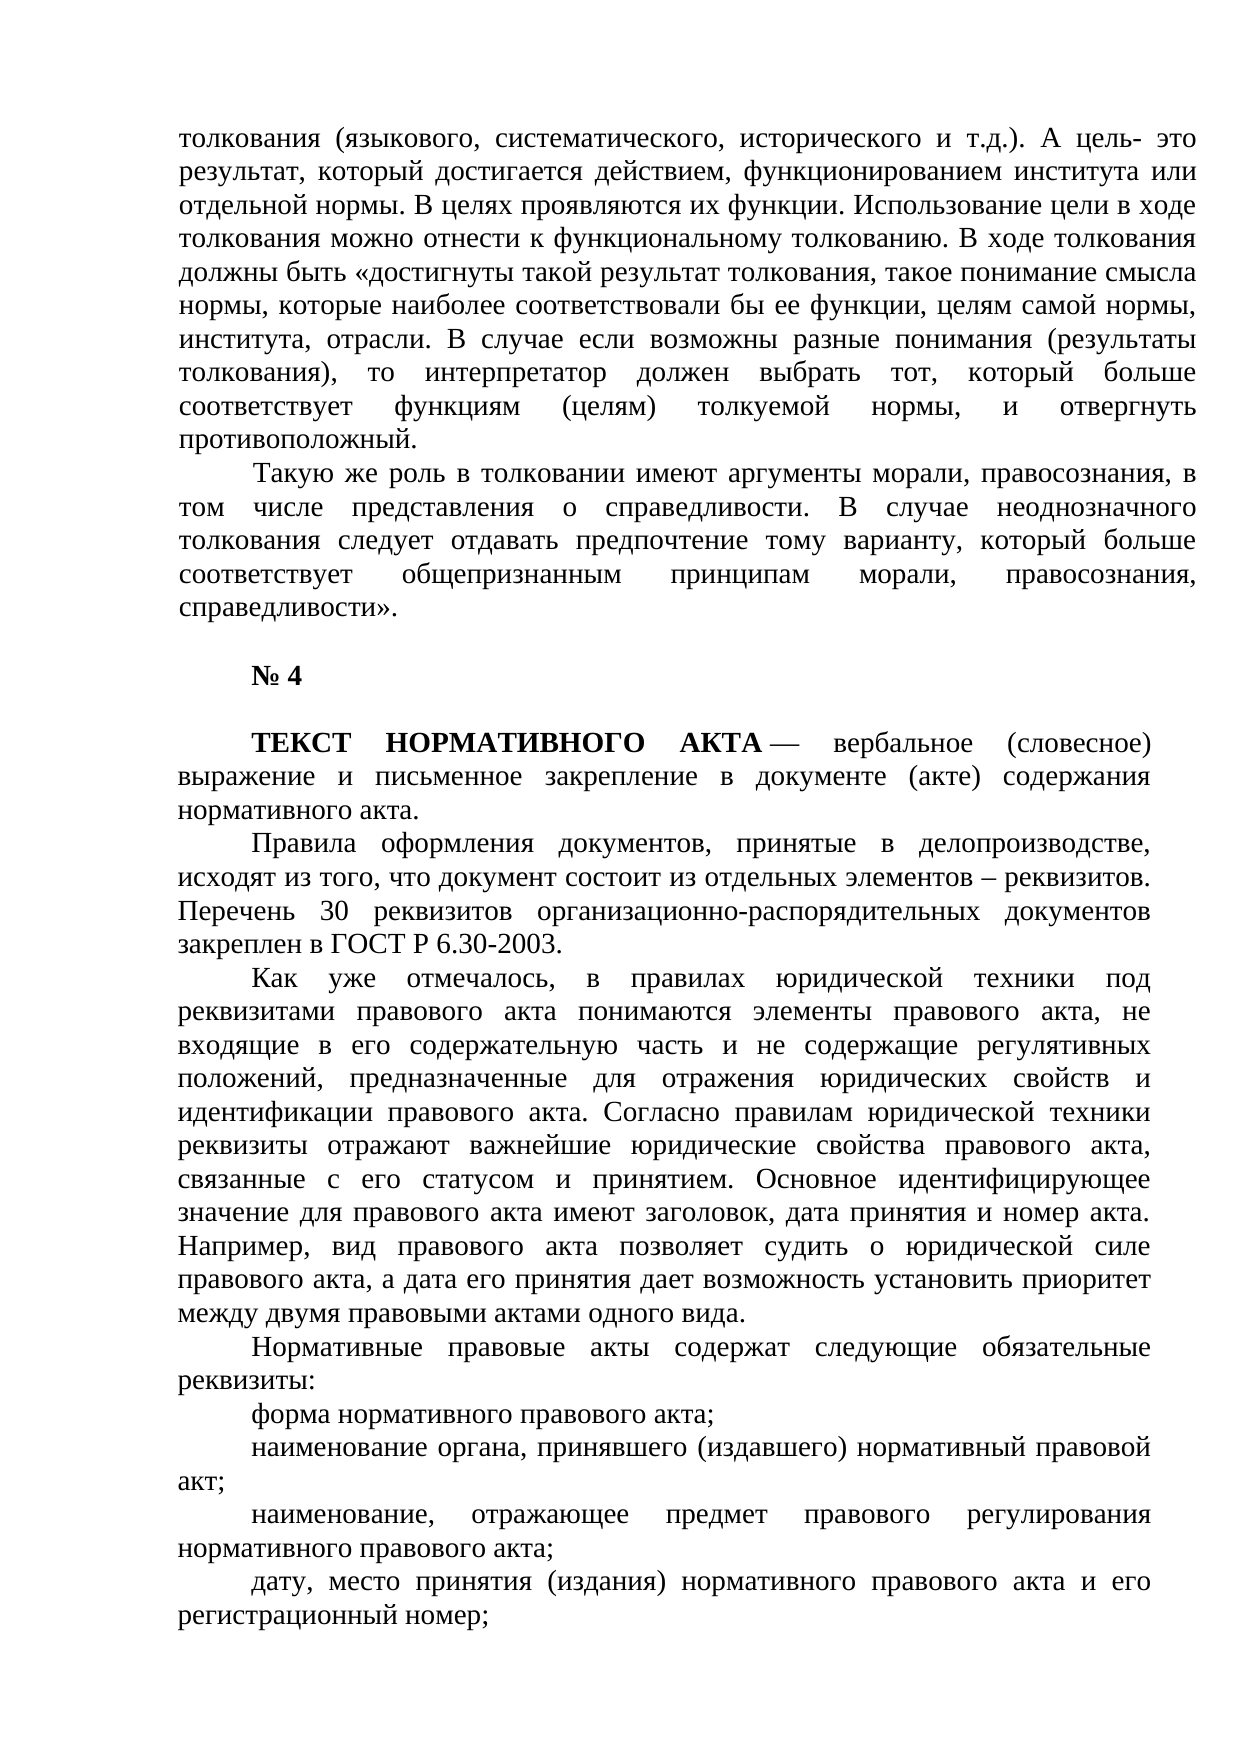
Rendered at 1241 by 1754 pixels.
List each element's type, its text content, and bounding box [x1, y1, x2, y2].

text Как уже отмечалось, в правилах юридической техники под реквизитами правового акта понимаются элементы правового акта, не входящие в его содержательную часть и не содержащие регулятивных положений, предназначенные для отражения юридических свойств и идентификации правового акта. Согласно правилам юридической техники реквизиты отражают важнейшие юридические свойства правового акта, связанные с его статусом и принятием. Основное идентифицирующее значение для правового акта имеют заголовок, дата принятия и номер акта. Например, вид правового акта позволяет судить о юридической силе правового акта, а дата его принятия дает возможность установить приоритет между двумя правовыми актами одного вида. [177, 960, 1152, 1329]
text наименование органа, принявшего (издавшего) нормативный правовой акт; [177, 1429, 1152, 1496]
text форма нормативного правового акта; [177, 1396, 1152, 1429]
text наименование, отражающее предмет правового регулирования нормативного правового акта; [177, 1496, 1152, 1563]
text Правила оформления документов, принятые в делопроизводстве, исходят из того, что документ состоит из отдельных элементов – реквизитов. Перечень 30 реквизитов организационно-распорядительных документов закреплен в ГОСТ Р 6.30-2003. [177, 826, 1152, 960]
text ТЕКСТ НОРМАТИВНОГО АКТА — вербальное (словесное) выражение и письменное закрепление в документе (акте) содержания нормативного акта. [177, 725, 1152, 826]
text дату, место принятия (издания) нормативного правового акта и его регистрационный номер; [177, 1563, 1152, 1631]
text № 4 [177, 658, 1152, 691]
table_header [177, 118, 1199, 624]
text Нормативные правовые акты содержат следующие обязательные реквизиты: [177, 1329, 1152, 1396]
